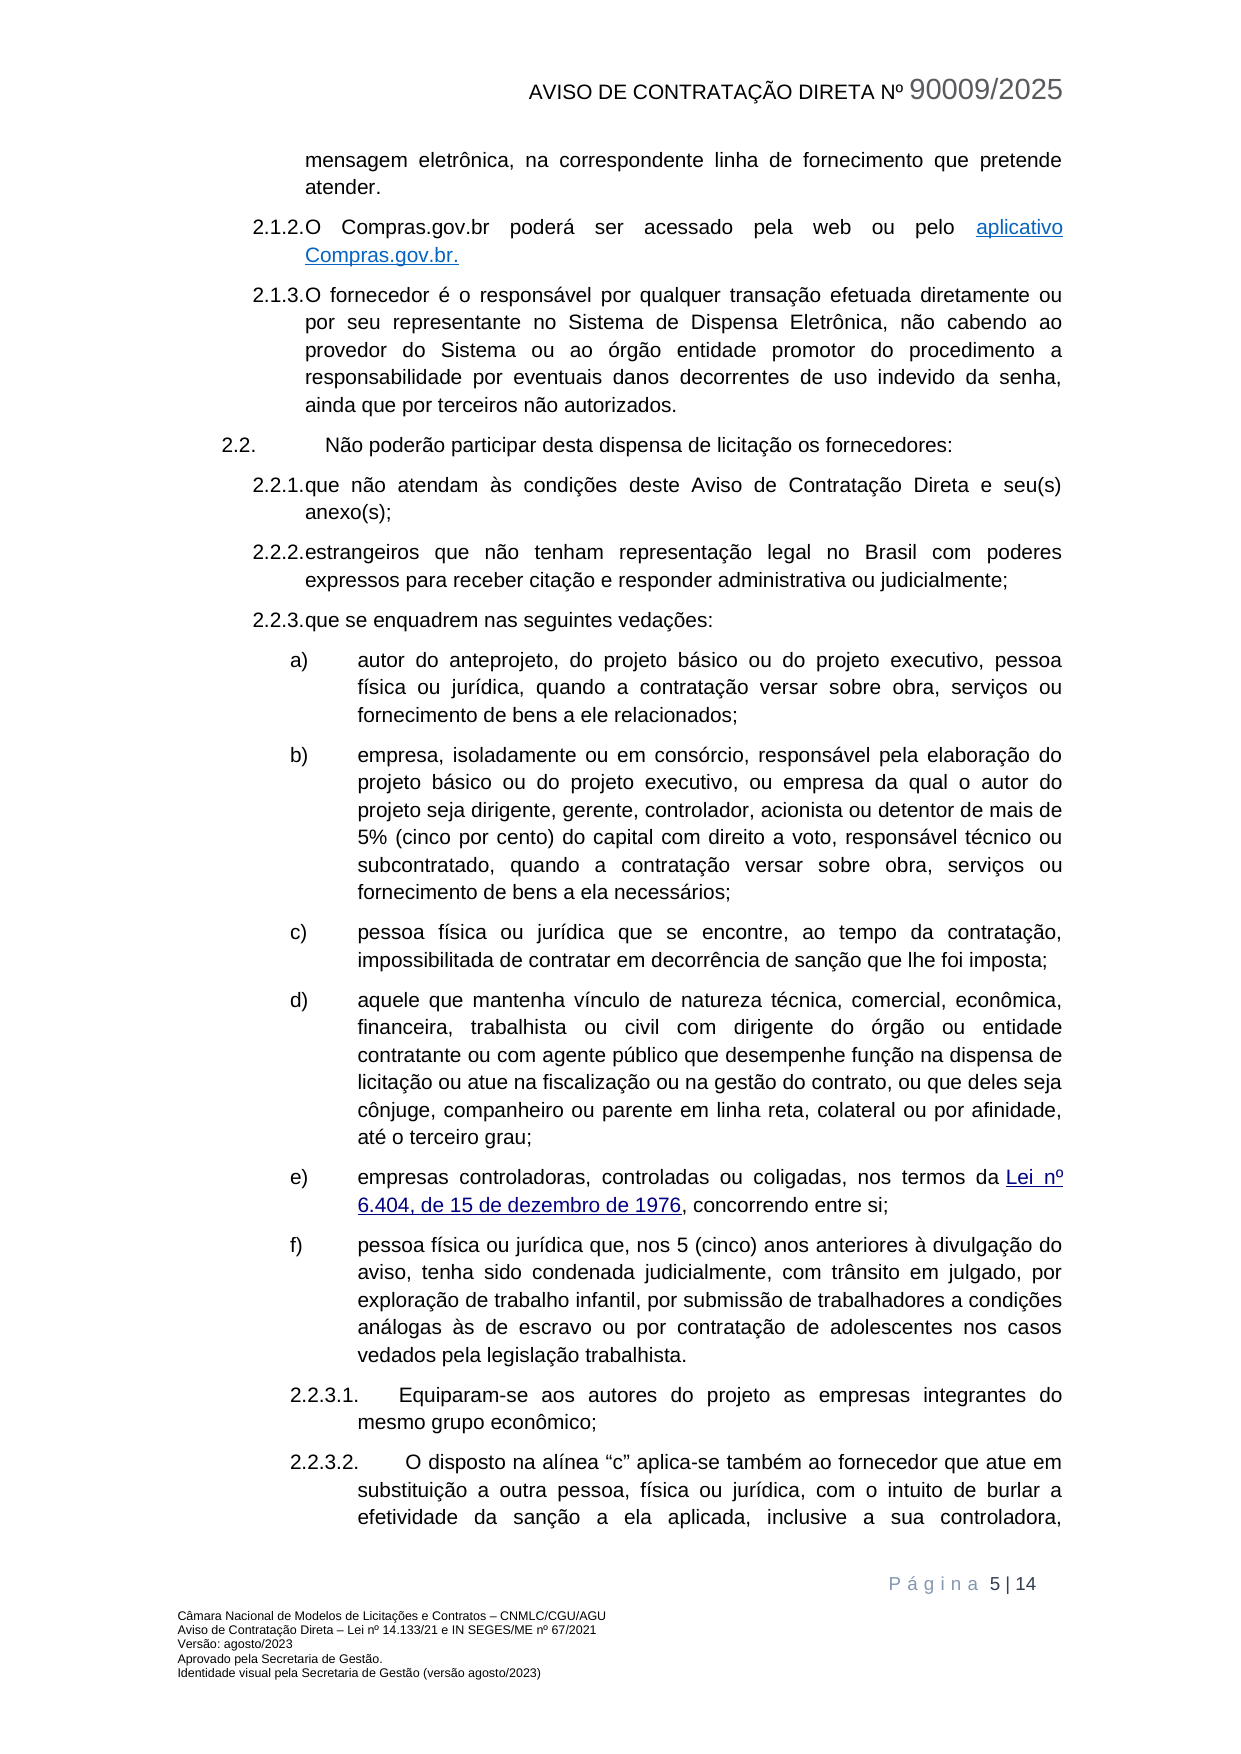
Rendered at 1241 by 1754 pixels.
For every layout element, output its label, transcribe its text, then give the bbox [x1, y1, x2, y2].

list pessoa física ou jurídica que se encontre, ao tempo da contratação, impossibilitada de contratar em decorrência de sanção que lhe foi imposta; [290, 920, 1063, 972]
list empresa, isoladamente ou em consórcio, responsável pela elaboração do projeto básico ou do projeto executivo, ou empresa da qual o autor do projeto seja dirigente, gerente, controlador, acionista ou detentor de mais de 5% (cinco por cento) do capital com direito a voto, responsável técnico ou subcontratado, quando a contratação versar sobre obra, serviços ou fornecimento de bens a ela necessários; [290, 743, 1063, 904]
list que se enquadrem nas seguintes vedações: [252, 608, 1063, 632]
list autor do anteprojeto, do projeto básico ou do projeto executivo, pessoa física ou jurídica, quando a contratação versar sobre obra, serviços ou fornecimento de bens a ele relacionados; [290, 648, 1063, 727]
list empresas controladoras, controladas ou coligadas, nos termos da Lei nº 6.404, de 15 de dezembro de 1976, concorrendo entre si; [290, 1165, 1063, 1217]
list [290, 1450, 1063, 1529]
list que não atendam às condições deste Aviso de Contratação Direta e seu(s) anexo(s); [252, 473, 1063, 524]
list pessoa física ou jurídica que, nos 5 (cinco) anos anteriores à divulgação do aviso, tenha sido condenada judicialmente, com trânsito em julgado, por exploração de trabalho infantil, por submissão de trabalhadores a condições análogas às de escravo ou por contratação de adolescentes nos casos vedados pela legislação trabalhista. [290, 1233, 1063, 1367]
list Equiparam-se aos autores do projeto as empresas integrantes do mesmo grupo econômico; [290, 1383, 1063, 1434]
list aquele que mantenha vínculo de natureza técnica, comercial, econômica, financeira, trabalhista ou civil com dirigente do órgão ou entidade contratante ou com agente público que desempenhe função na dispensa de licitação ou atue na fiscalização ou na gestão do contrato, ou que deles seja cônjuge, companheiro ou parente em linha reta, colateral ou por afinidade, até o terceiro grau; [290, 988, 1063, 1149]
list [252, 148, 1063, 199]
list Não poderão participar desta dispensa de licitação os fornecedores: [221, 433, 1063, 457]
list O fornecedor é o responsável por qualquer transação efetuada diretamente ou por seu representante no Sistema de Dispensa Eletrônica, não cabendo ao provedor do Sistema ou ao órgão entidade promotor do procedimento a responsabilidade por eventuais danos decorrentes de uso indevido da senha, ainda que por terceiros não autorizados. [252, 283, 1063, 417]
list O Compras.gov.br poderá ser acessado pela web ou pelo aplicativo Compras.gov.br. [252, 215, 1063, 267]
list estrangeiros que não tenham representação legal no Brasil com poderes expressos para receber citação e responder administrativa ou judicialmente; [252, 540, 1063, 592]
